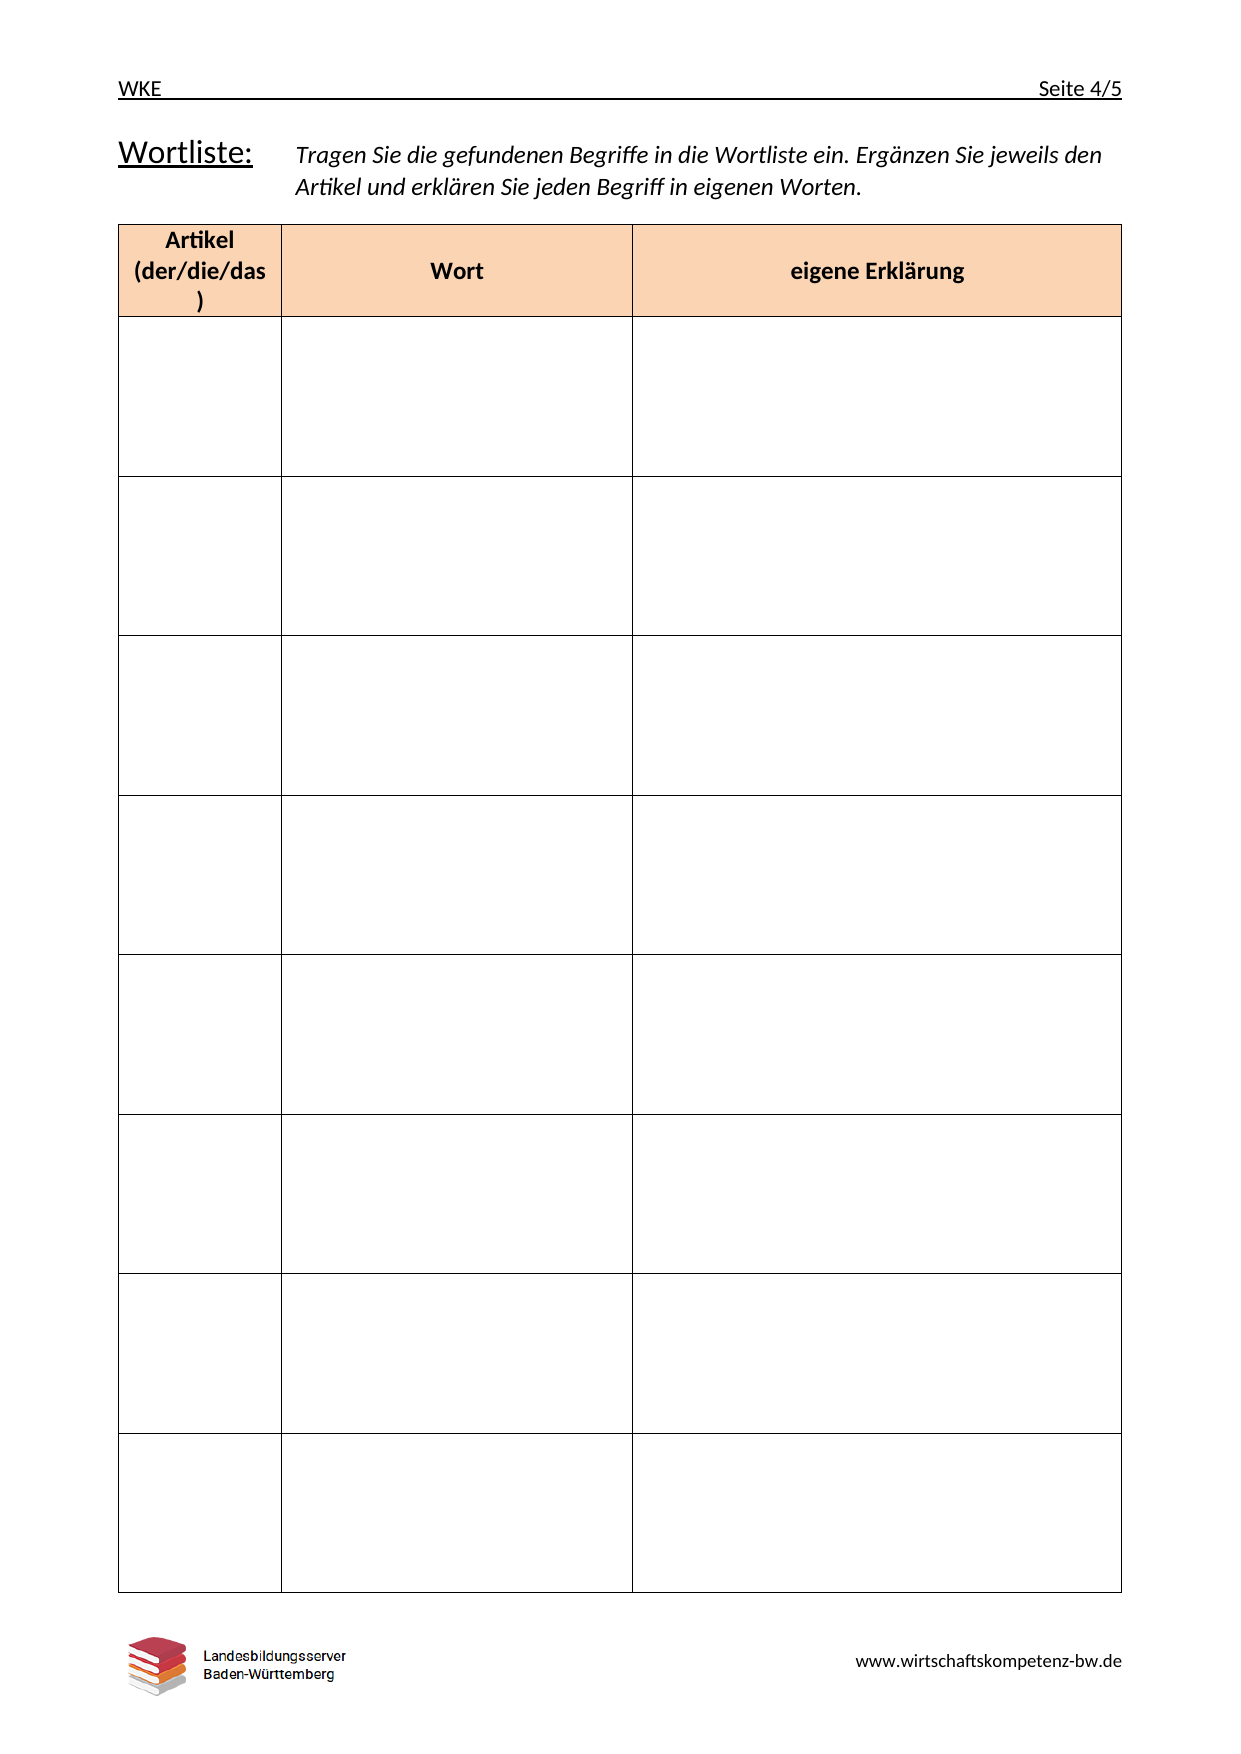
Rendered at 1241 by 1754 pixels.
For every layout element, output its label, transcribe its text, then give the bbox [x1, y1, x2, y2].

table_cell [633, 796, 1121, 954]
table_cell [119, 1115, 281, 1273]
table_cell [282, 1434, 632, 1592]
table_cell [119, 1434, 281, 1592]
table_cell [633, 955, 1121, 1113]
table_cell [119, 955, 281, 1113]
table_cell [282, 955, 632, 1113]
table_header Artikel (der/die/das) [119, 225, 281, 316]
table_cell [282, 477, 632, 635]
table_cell [282, 1274, 632, 1432]
table_header eigene Erklärung [633, 225, 1121, 316]
table_cell [633, 317, 1121, 476]
text Wortliste: Tragen Sie die gefundenen Begriffe in die Wortliste ein. Ergänzen Sie jeweils den Artikel und erklären Sie jeden Begriff in eigenen Worten. [118, 131, 1122, 202]
picture [118, 1625, 353, 1700]
table_cell [633, 1274, 1121, 1432]
table_cell [119, 636, 281, 794]
table_cell [633, 477, 1121, 635]
table_cell [282, 1115, 632, 1273]
table_cell [119, 796, 281, 954]
table_cell [633, 636, 1121, 794]
table_cell [119, 477, 281, 635]
table_header Wort [282, 225, 632, 316]
table_cell [119, 1274, 281, 1432]
table_cell [119, 317, 281, 476]
table_cell [282, 636, 632, 794]
table_cell [282, 317, 632, 476]
table_cell [282, 796, 632, 954]
table_cell [633, 1434, 1121, 1592]
table_cell [633, 1115, 1121, 1273]
